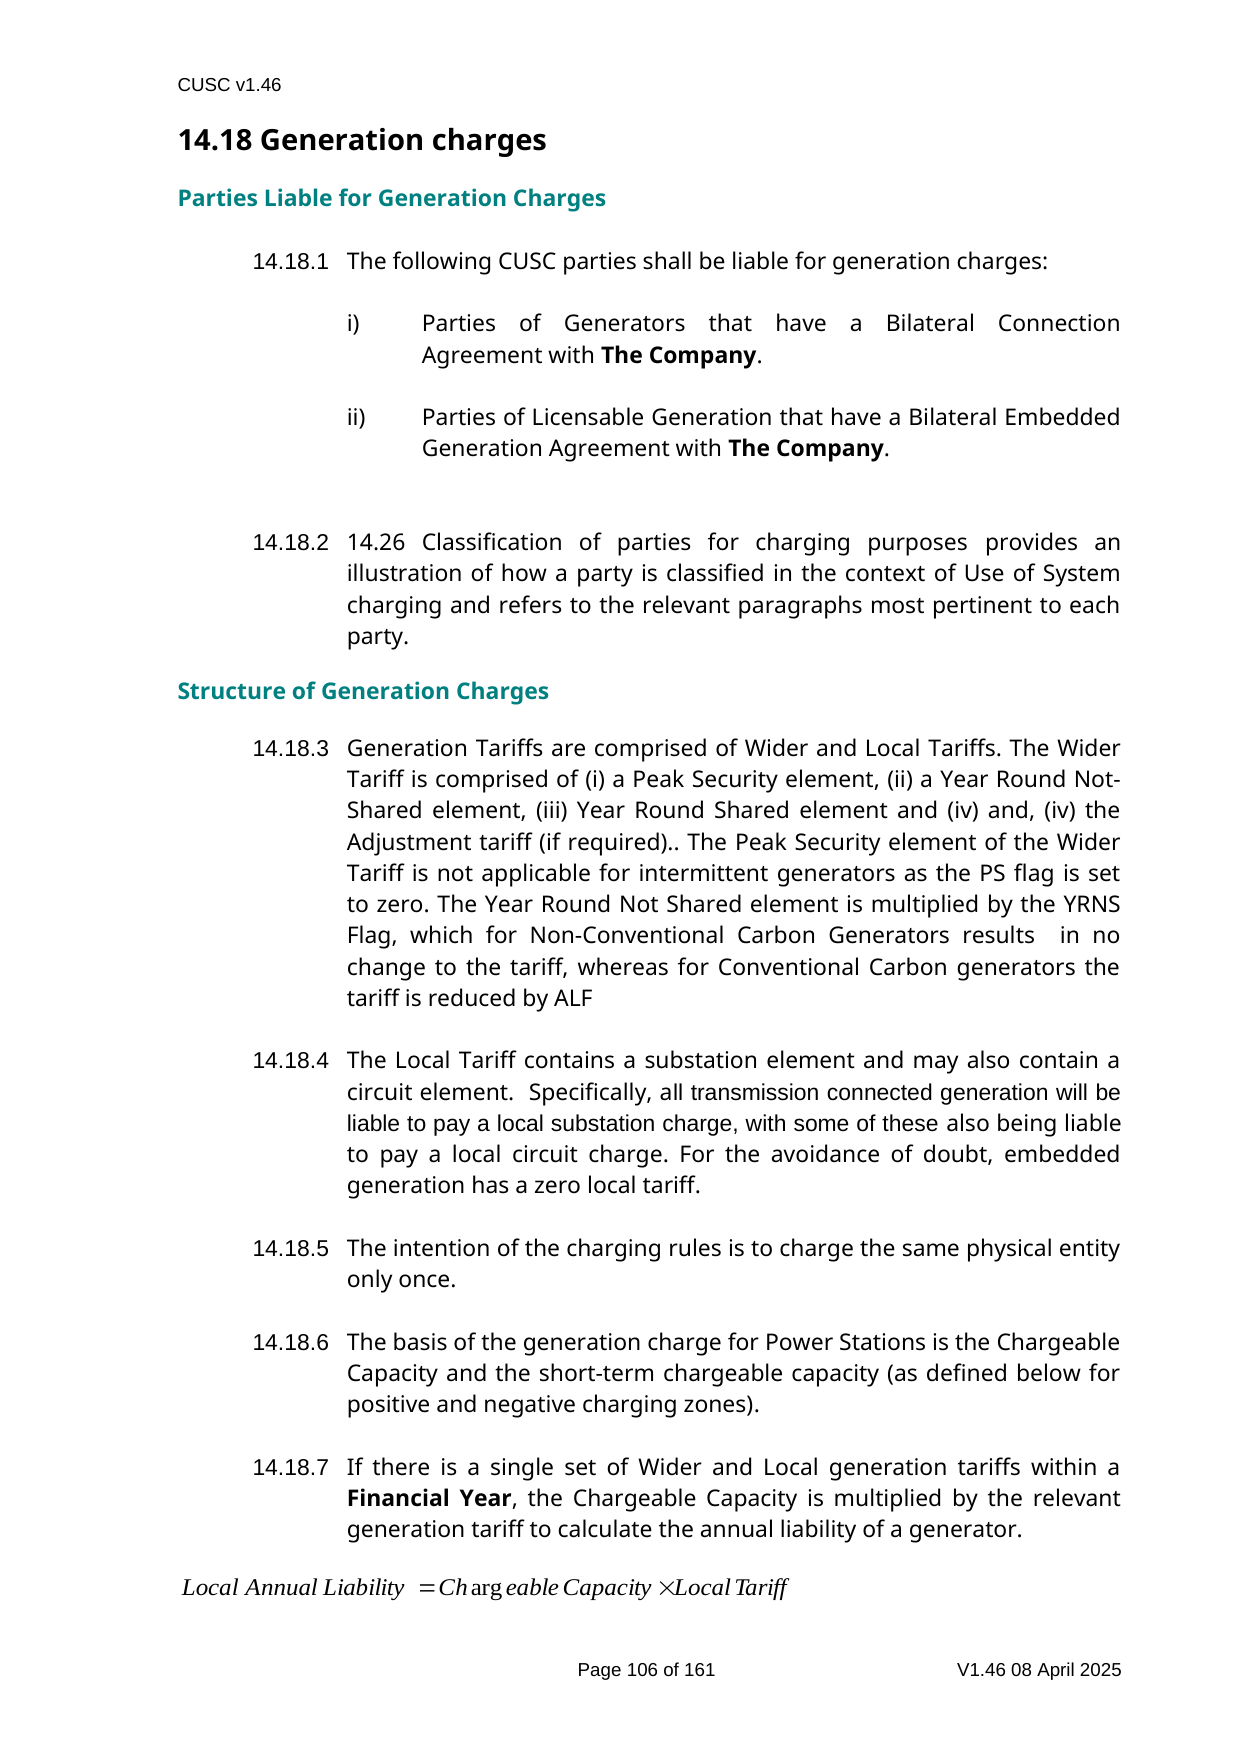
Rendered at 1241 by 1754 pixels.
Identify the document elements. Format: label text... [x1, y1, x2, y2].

list If there is a single set of Wider and Local generation tariffs within a Financial Year, the Chargeable Capacity is multiplied by the relevant generation tariff to calculate the annual liability of a generator. [252, 1451, 1121, 1544]
subtitle 14.18 Generation charges [177, 119, 1121, 158]
list Parties of Licensable Generation that have a Bilateral Embedded Generation Agreement with The Company. [347, 401, 1121, 464]
list The basis of the generation charge for Power Stations is the Chargeable Capacity and the short-term chargeable capacity (as defined below for positive and negative charging zones). [252, 1326, 1121, 1419]
subtitle Parties Liable for Generation Charges [177, 182, 1121, 214]
list The Local Tariff contains a substation element and may also contain a circuit element. Specifically, all transmission connected generation will be liable to pay a local substation charge, with some of these also being liable to pay a local circuit charge. For the avoidance of doubt, embedded generation has a zero local tariff. [252, 1044, 1121, 1201]
list 14.26 Classification of parties for charging purposes provides an illustration of how a party is classified in the context of Use of System charging and refers to the relevant paragraphs most pertinent to each party. [252, 526, 1121, 651]
list Generation Tariffs are comprised of Wider and Local Tariffs. The Wider Tariff is comprised of (i) a Peak Security element, (ii) a Year Round Not-Shared element, (iii) Year Round Shared element and (iv) and, (iv) the Adjustment tariff (if required).. The Peak Security element of the Wider Tariff is not applicable for intermittent generators as the PS flag is set to zero. The Year Round Not Shared element is multiplied by the YRNS Flag, which for Non-Conventional Carbon Generators results in no change to the tariff, whereas for Conventional Carbon generators the tariff is reduced by ALF [252, 732, 1121, 1013]
list The intention of the charging rules is to charge the same physical entity only once. [252, 1232, 1121, 1294]
list The following CUSC parties shall be liable for generation charges: [252, 245, 1121, 276]
subtitle Structure of Generation Charges [177, 675, 1121, 706]
list Parties of Generators that have a Bilateral Connection Agreement with The Company. [347, 307, 1121, 370]
